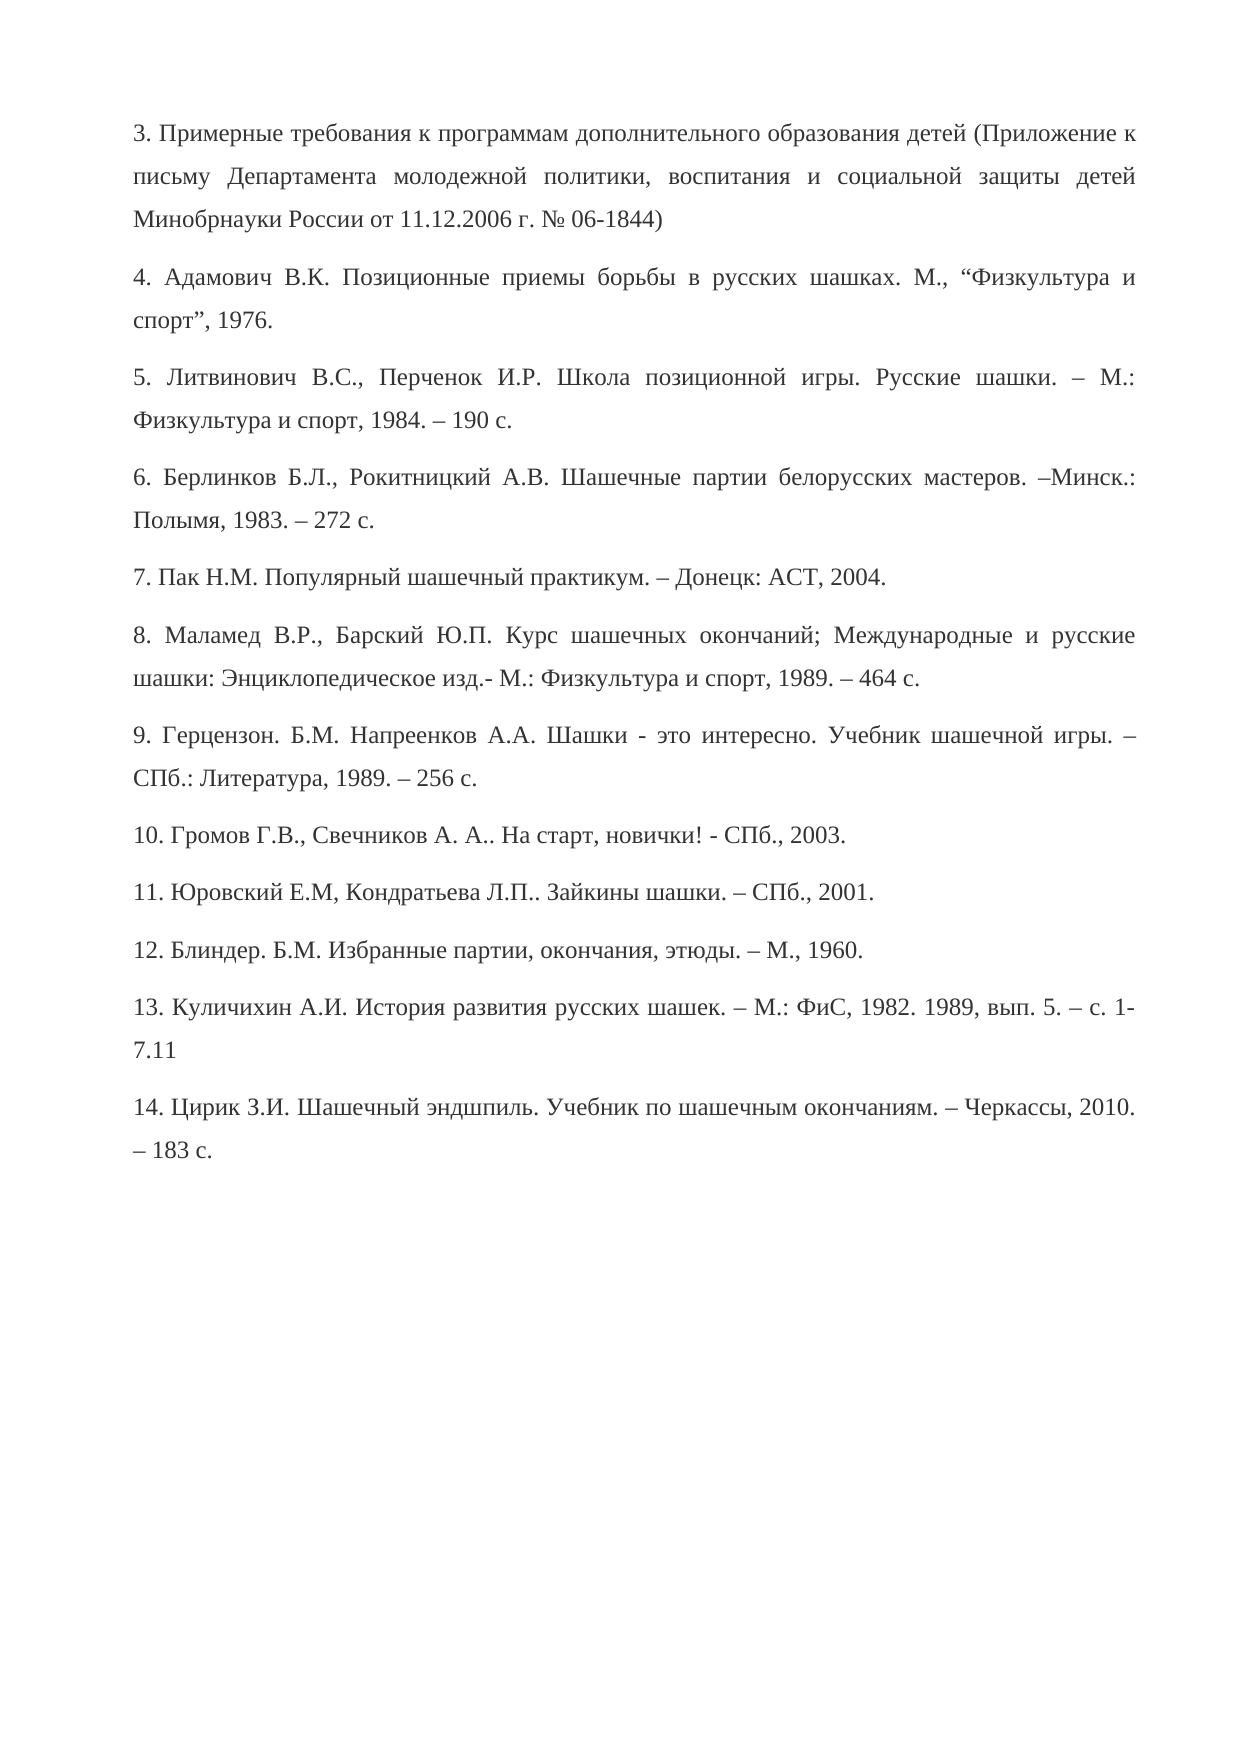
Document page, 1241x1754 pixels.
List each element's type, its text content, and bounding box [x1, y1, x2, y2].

text 13. Куличихин А.И. История развития русских шашек. – М.: ФиС, 1982. 1989, вып. 5. – с. 1-7.11 [133, 992, 1137, 1064]
text 4. Адамович В.К. Позиционные приемы борьбы в русских шашках. М., “Физкультура и спорт”, 1976. [133, 262, 1137, 333]
text 11. Юровский Е.М, Кондратьева Л.П.. Зайкины шашки. – СПб., 2001. [133, 877, 1137, 906]
text 7. Пак Н.М. Популярный шашечный практикум. – Донецк: АСТ, 2004. [133, 562, 1137, 591]
text 14. Цирик З.И. Шашечный эндшпиль. Учебник по шашечным окончаниям. – Черкассы, 2010. – 183 с. [133, 1092, 1137, 1164]
text 3. Примерные требования к программам дополнительного образования детей (Приложение к письму Департамента молодежной политики, воспитания и социальной защиты детей Минобрнауки России от 11.12.2006 г. № 06-1844) [133, 118, 1137, 233]
text 9. Герцензон. Б.М. Напреенков А.А. Шашки - это интересно. Учебник шашечной игры. – СПб.: Литература, 1989. – 256 с. [133, 720, 1137, 792]
text 8. Маламед В.Р., Барский Ю.П. Курс шашечных окончаний; Международные и русские шашки: Энциклопедическое изд.- М.: Физкультура и спорт, 1989. – 464 с. [133, 620, 1137, 692]
text 6. Берлинков Б.Л., Рокитницкий А.В. Шашечные партии белорусских мастеров. –Минск.: Полымя, 1983. – 272 с. [133, 462, 1137, 534]
text 10. Громов Г.В., Свечников А. А.. На старт, новички! - СПб., 2003. [133, 820, 1137, 849]
text 5. Литвинович В.С., Перченок И.Р. Школа позиционной игры. Русские шашки. – М.: Физкультура и спорт, 1984. – 190 с. [133, 362, 1137, 434]
text 12. Блиндер. Б.М. Избранные партии, окончания, этюды. – М., 1960. [133, 935, 1137, 963]
